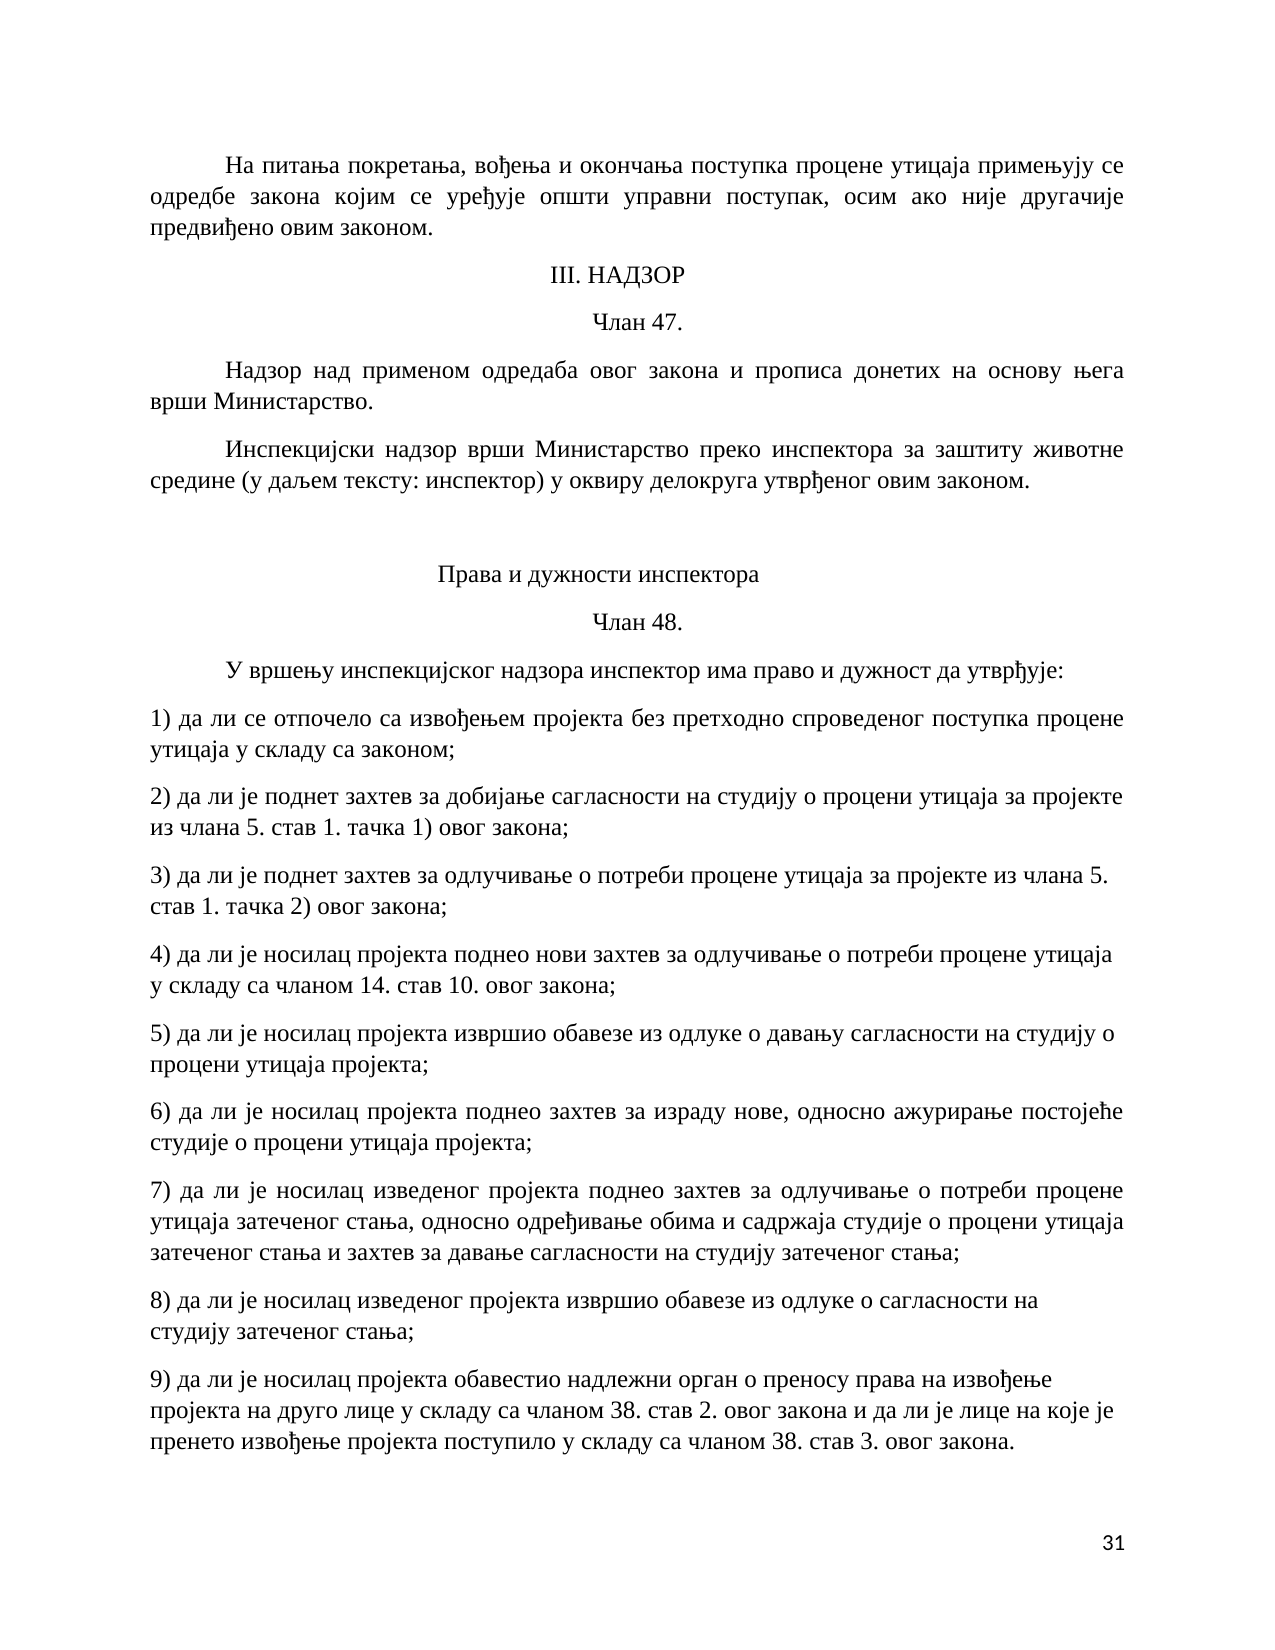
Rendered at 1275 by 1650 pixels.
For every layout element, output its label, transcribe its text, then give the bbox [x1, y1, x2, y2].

text У вршењу инспекцијског надзора инспектор има право и дужност да утврђује: [150, 655, 1125, 684]
text 5) да ли је носилац пројекта извршио обавезе из одлуке о давању сагласности на студију о процени утицаја пројекта; [150, 1018, 1125, 1077]
text 1) да ли се отпочело са извођењем пројекта без претходно спроведеног поступка процене утицаја у складу са законом; [150, 703, 1125, 762]
text 6) да ли је носилац пројекта поднео захтев за израду нове, односно ажурирање постојеће студије о процени утицаја пројекта; [150, 1096, 1125, 1156]
text 3) да ли је поднет захтев за одлучивање о потреби процене утицаја за пројекте из члана 5. став 1. тачка 2) овог закона; [150, 860, 1125, 920]
text Члан 48. [150, 607, 1125, 636]
text На питања покретања, вођења и окончања поступка процене утицаја примењују се одредбе закона којим се уређује општи управни поступак, осим ако није другачије предвиђено овим законом. [150, 150, 1125, 241]
text Инспекцијски надзор врши Министарство преко инспектора за заштиту животне средине (у даљем тексту: инспектор) у оквиру делокруга утврђеног овим законом. [150, 434, 1125, 494]
text 8) да ли је носилац изведеног пројекта извршио обавезе из одлуке о сагласности на студију затеченог стања; [150, 1285, 1125, 1345]
text Надзор над применом одредаба овог закона и прописа донетих на основу њега врши Министарство. [150, 355, 1125, 415]
text 2) да ли је поднет захтев за добијање сагласности на студију о процени утицаја за пројекте из члана 5. став 1. тачка 1) овог закона; [150, 781, 1125, 841]
text 7) да ли је носилац изведеног пројекта поднео захтев за одлучивање о потреби процене утицаја затеченог стања, односно одређивање обима и садржаја студије о процени утицаја затеченог стања и захтев за давање сагласности на студију затеченог стања; [150, 1175, 1125, 1266]
text Права и дужности инспектора [150, 559, 1125, 588]
text III. НАДЗОР [150, 260, 1125, 288]
text 9) да ли је носилац пројекта обавестио надлежни орган о преносу права на извођење пројекта на друго лице у складу са чланом 38. став 2. овог закона и да ли је лице на које је пренето извођење пројекта поступило у складу са чланом 38. став 3. овог закона. [150, 1364, 1125, 1454]
text Члан 47. [150, 307, 1125, 336]
text 4) да ли је носилац пројекта поднео нови захтев за одлучивање о потреби процене утицаја у складу са чланом 14. став 10. овог закона; [150, 939, 1125, 999]
